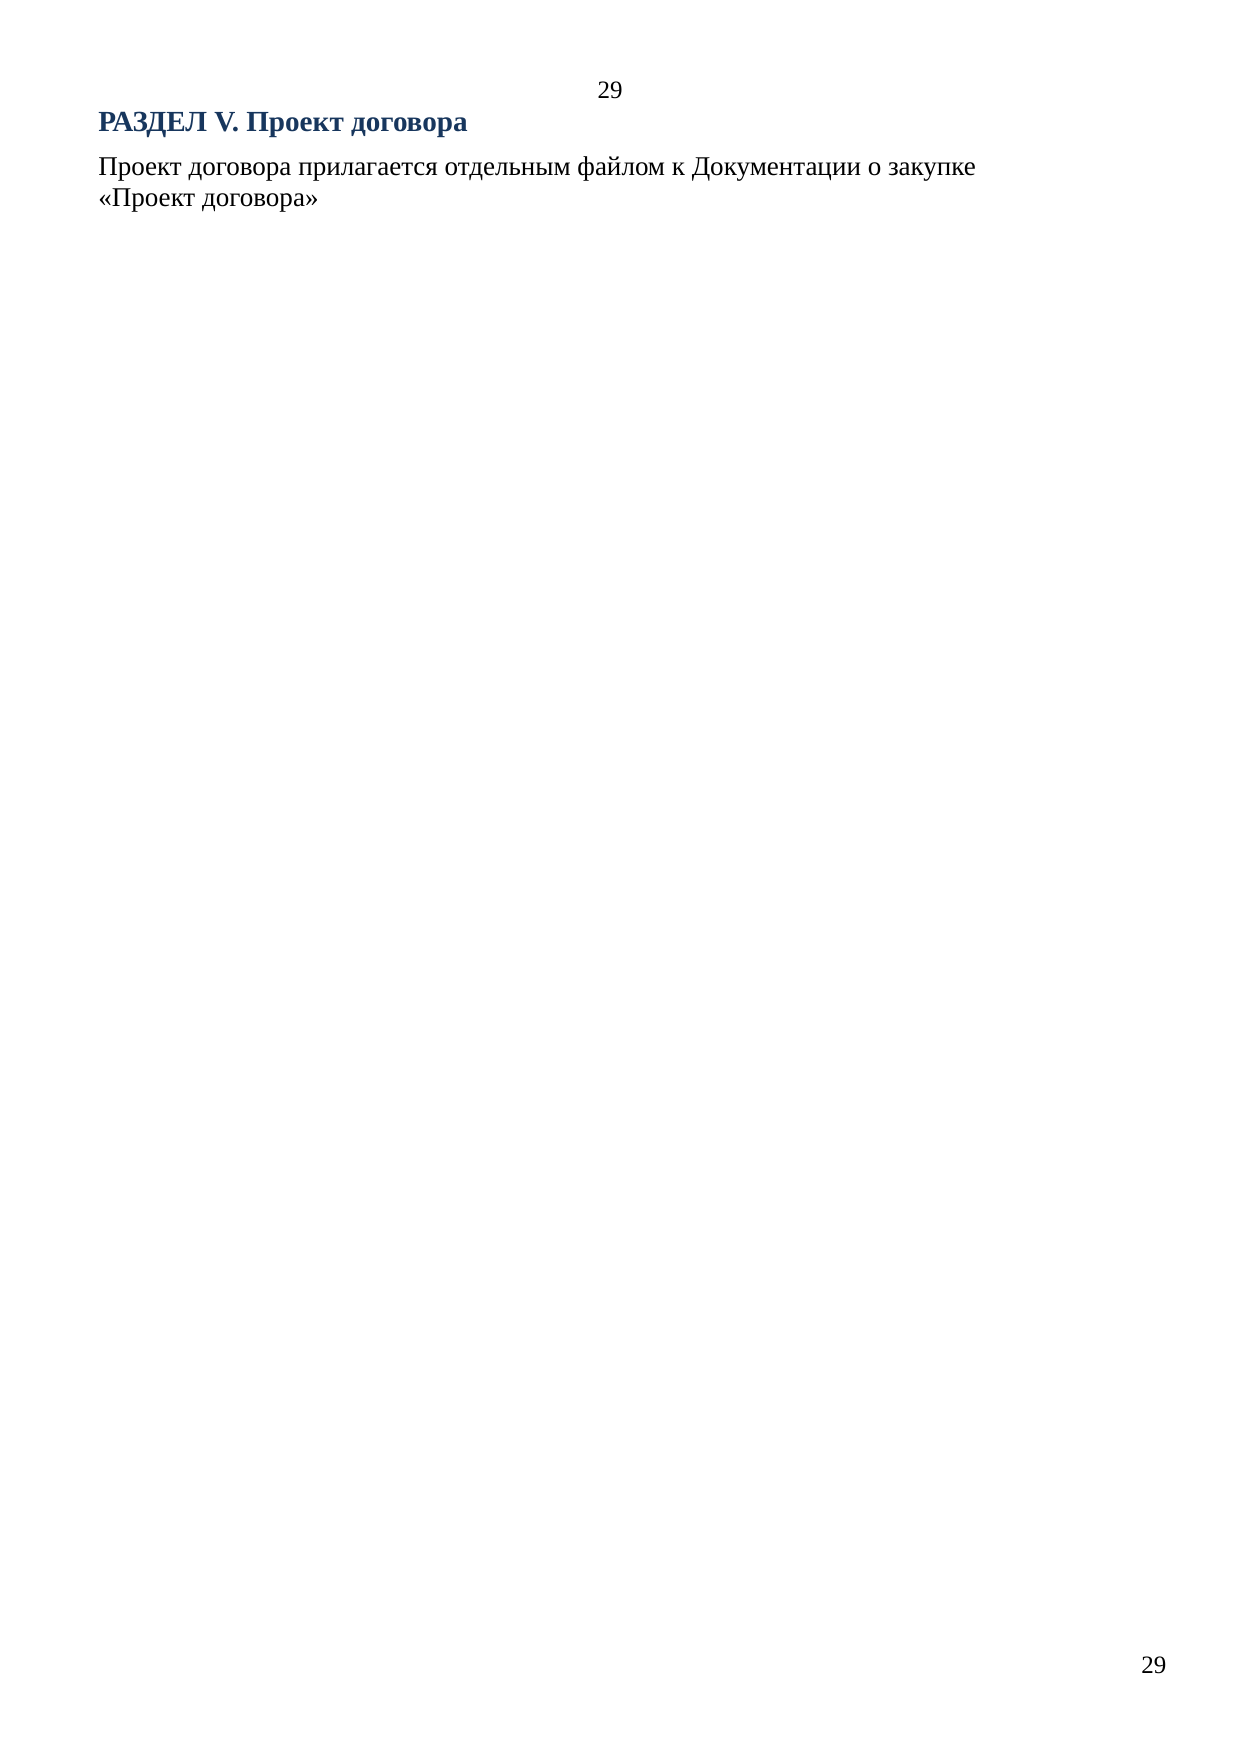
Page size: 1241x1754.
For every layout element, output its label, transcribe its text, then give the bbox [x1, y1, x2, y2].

subtitle Проект договора прилагается отдельным файлом к Документации о закупке [98, 150, 1166, 181]
subtitle «Проект договора» [98, 181, 1166, 212]
subtitle РАЗДЕЛ V. Проект договора [98, 104, 1166, 137]
